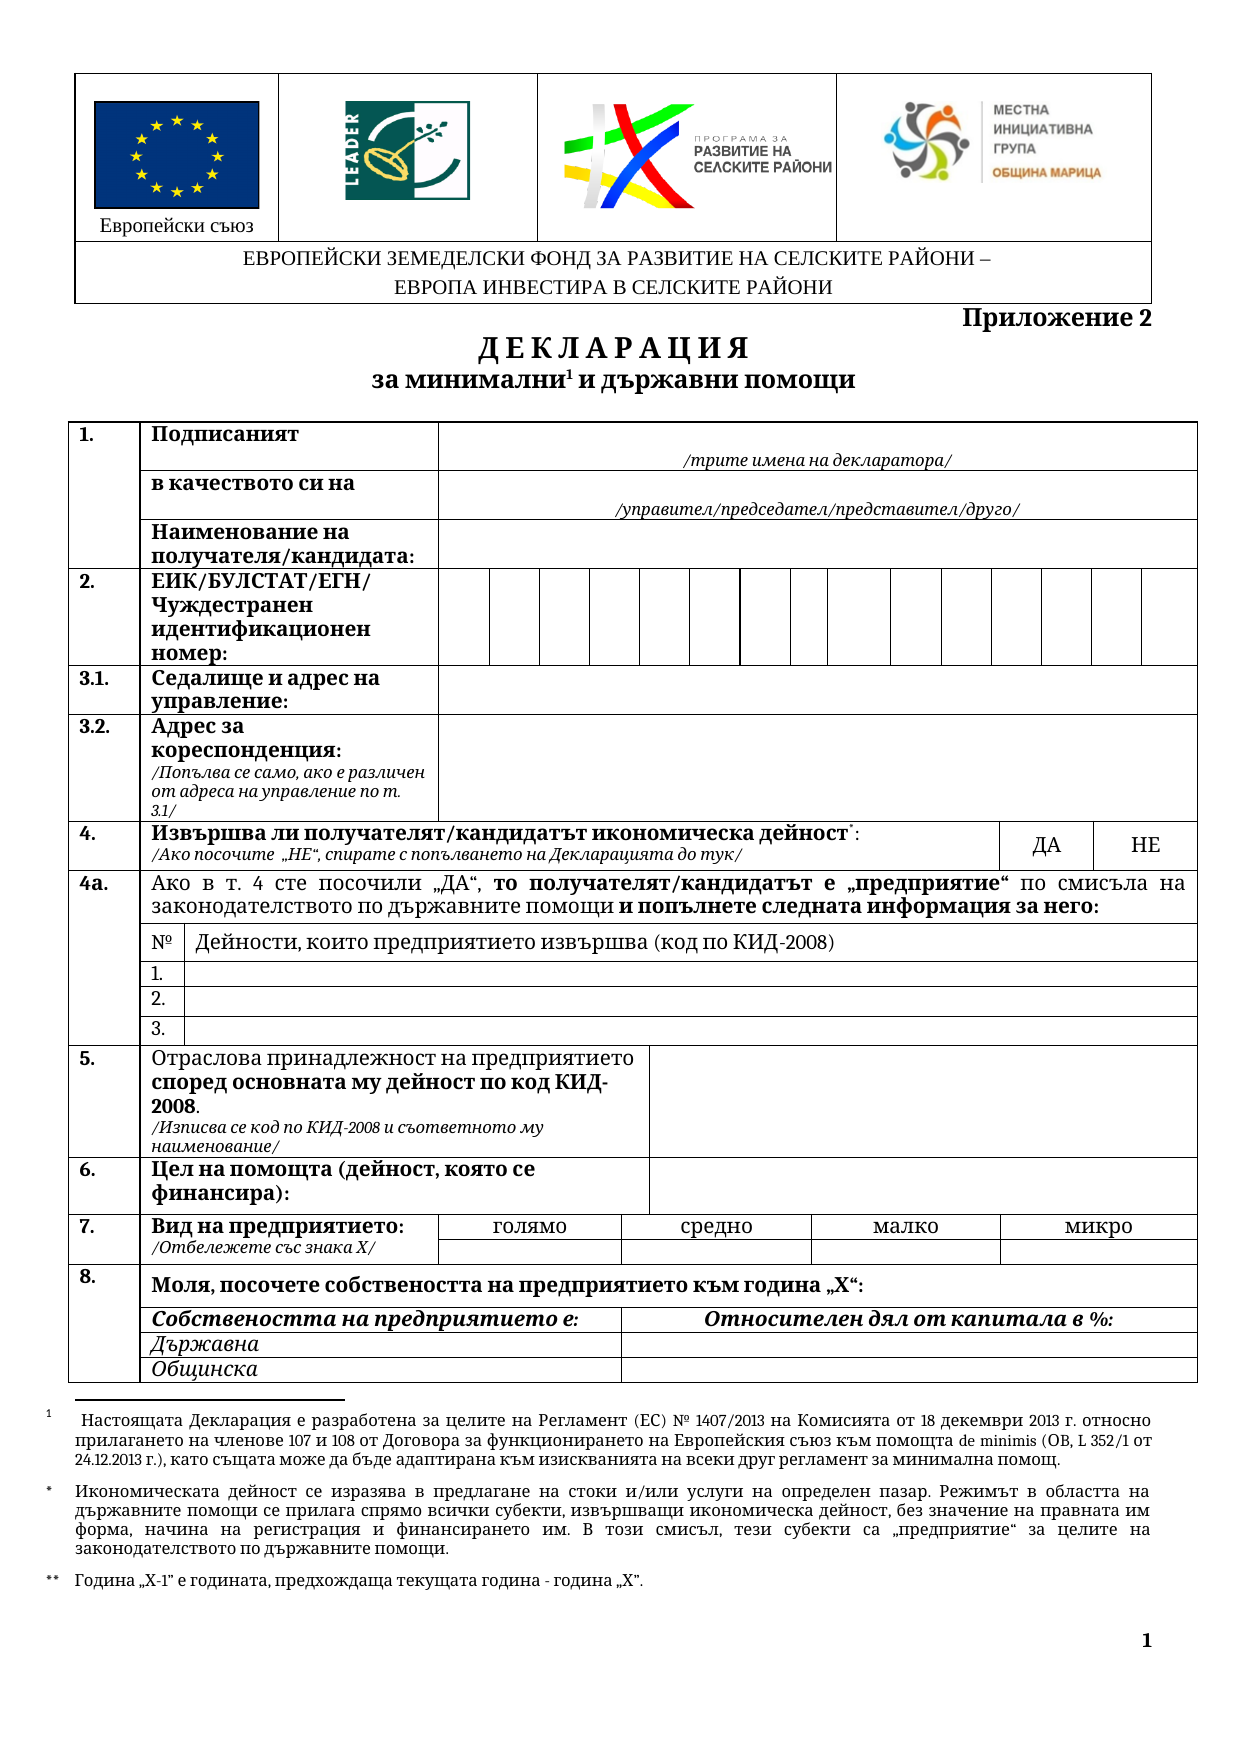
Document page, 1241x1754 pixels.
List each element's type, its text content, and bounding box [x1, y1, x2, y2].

table_cell Относителен дял от капитала в %: [622, 1308, 1197, 1332]
table_cell [540, 569, 589, 665]
table_cell [891, 569, 941, 665]
table_cell [439, 569, 489, 665]
table_cell средно [622, 1215, 811, 1239]
table_cell [812, 1240, 1000, 1264]
table_cell [1042, 569, 1091, 665]
table_cell [439, 666, 1197, 714]
table_cell Наименование на получателя/кандидата: [141, 520, 438, 568]
picture [345, 101, 471, 200]
table_cell 2. [69, 569, 139, 665]
table_header /трите имена на декларатора/ [439, 423, 1197, 470]
table_cell [439, 520, 1197, 568]
table_cell Държавна [141, 1333, 621, 1357]
table_header Европейски съюз [76, 74, 278, 241]
text Приложение 2 [75, 304, 1152, 333]
table_cell Отраслова принадлежност на предприятието според основната му дейност по код КИД-2008. /Изписва се код по КИД-2008 и съответното му наименование/ [141, 1046, 649, 1157]
table_cell микро [1001, 1215, 1197, 1239]
table_cell 5. [69, 1046, 139, 1157]
table_cell 3.1. [69, 666, 139, 714]
table_cell [650, 1158, 1197, 1214]
table_cell Извършва ли получателят/кандидатът икономическа дейност*: /Ако посочите „НЕ“, спирате с попълването на Декларацията до тук/ [141, 822, 999, 870]
table_cell 7. [69, 1215, 139, 1264]
table_cell [942, 569, 991, 665]
table_cell Моля, посочете собствеността на предприятието към година „Х“: [141, 1265, 1197, 1307]
table_cell [650, 1046, 1197, 1157]
table_cell [1142, 569, 1197, 665]
table_cell [791, 569, 827, 665]
table_cell [741, 569, 790, 665]
table_cell [640, 569, 689, 665]
table_cell 4. [69, 822, 139, 870]
table_cell [992, 569, 1041, 665]
table_header Подписаният [141, 423, 438, 470]
table_cell [1001, 1240, 1197, 1264]
table_cell 3. [141, 1017, 184, 1045]
table_cell Собствеността на предприятието е: [141, 1308, 621, 1332]
table_header [538, 74, 836, 241]
table_cell Дейности, които предприятието извършва (код по КИД-2008) [185, 924, 1197, 961]
table_cell № [141, 924, 184, 961]
picture [880, 101, 1108, 183]
table_cell [185, 1017, 1197, 1045]
table_cell Вид на предприятието: /Отбележете със знака Х/ [141, 1215, 438, 1264]
table_cell 6. [69, 1158, 139, 1214]
table_cell [622, 1333, 1197, 1357]
table_cell [622, 1358, 1197, 1382]
table_cell ЕИК/БУЛСТАТ/ЕГН/ Чуждестранен идентификационен номер: [141, 569, 438, 665]
table_cell [439, 1240, 621, 1264]
table_cell 2. [141, 987, 184, 1016]
table_cell Ако в т. 4 сте посочили „ДА“, то получателят/кандидатът е „предприятие“ по смисъла на законодателството по държавните помощи и попълнете следната информация за него: [141, 871, 1197, 923]
table_cell [490, 569, 539, 665]
table_cell малко [812, 1215, 1000, 1239]
table_cell [622, 1240, 811, 1264]
table_cell [590, 569, 639, 665]
table_cell Общинска [141, 1358, 621, 1382]
table_cell Седалище и адрес на управление: [141, 666, 438, 714]
table_cell [185, 987, 1197, 1016]
text Д Е К Л А Р А Ц И Я [75, 333, 1152, 366]
table_cell /управител/председател/представител/друго/ [439, 471, 1197, 519]
table_cell [828, 569, 890, 665]
table_cell в качеството си на [141, 471, 438, 519]
table_cell [439, 715, 1197, 821]
picture [548, 95, 837, 216]
table_cell Адрес за кореспонденция: /Попълва се само, ако е различен от адреса на управление по т. 3.1/ [141, 715, 438, 821]
table_header 1. [69, 423, 139, 568]
table_header [837, 74, 1151, 241]
table_cell ЕВРОПЕЙСКИ ЗЕМЕДЕЛСКИ ФОНД ЗА РАЗВИТИЕ НА СЕЛСКИТЕ РАЙОНИ – ЕВРОПА ИНВЕСТИРА В СЕЛСКИТЕ РАЙОНИ [76, 242, 1151, 303]
table_cell НЕ [1094, 822, 1197, 870]
table_cell 4а. [69, 871, 139, 1045]
table_cell [185, 962, 1197, 986]
table_header [279, 74, 537, 241]
table_cell 1. [141, 962, 184, 986]
table_cell 3.2. [69, 715, 139, 821]
table_cell голямо [439, 1215, 621, 1239]
text за минимални и държавни помощи [75, 366, 1152, 395]
table_cell 8. [69, 1265, 139, 1382]
table_cell [1092, 569, 1141, 665]
table_cell Цел на помощта (дейност, която се финансира): [141, 1158, 649, 1214]
table_cell ДА [1000, 822, 1093, 870]
table_cell [690, 569, 739, 665]
